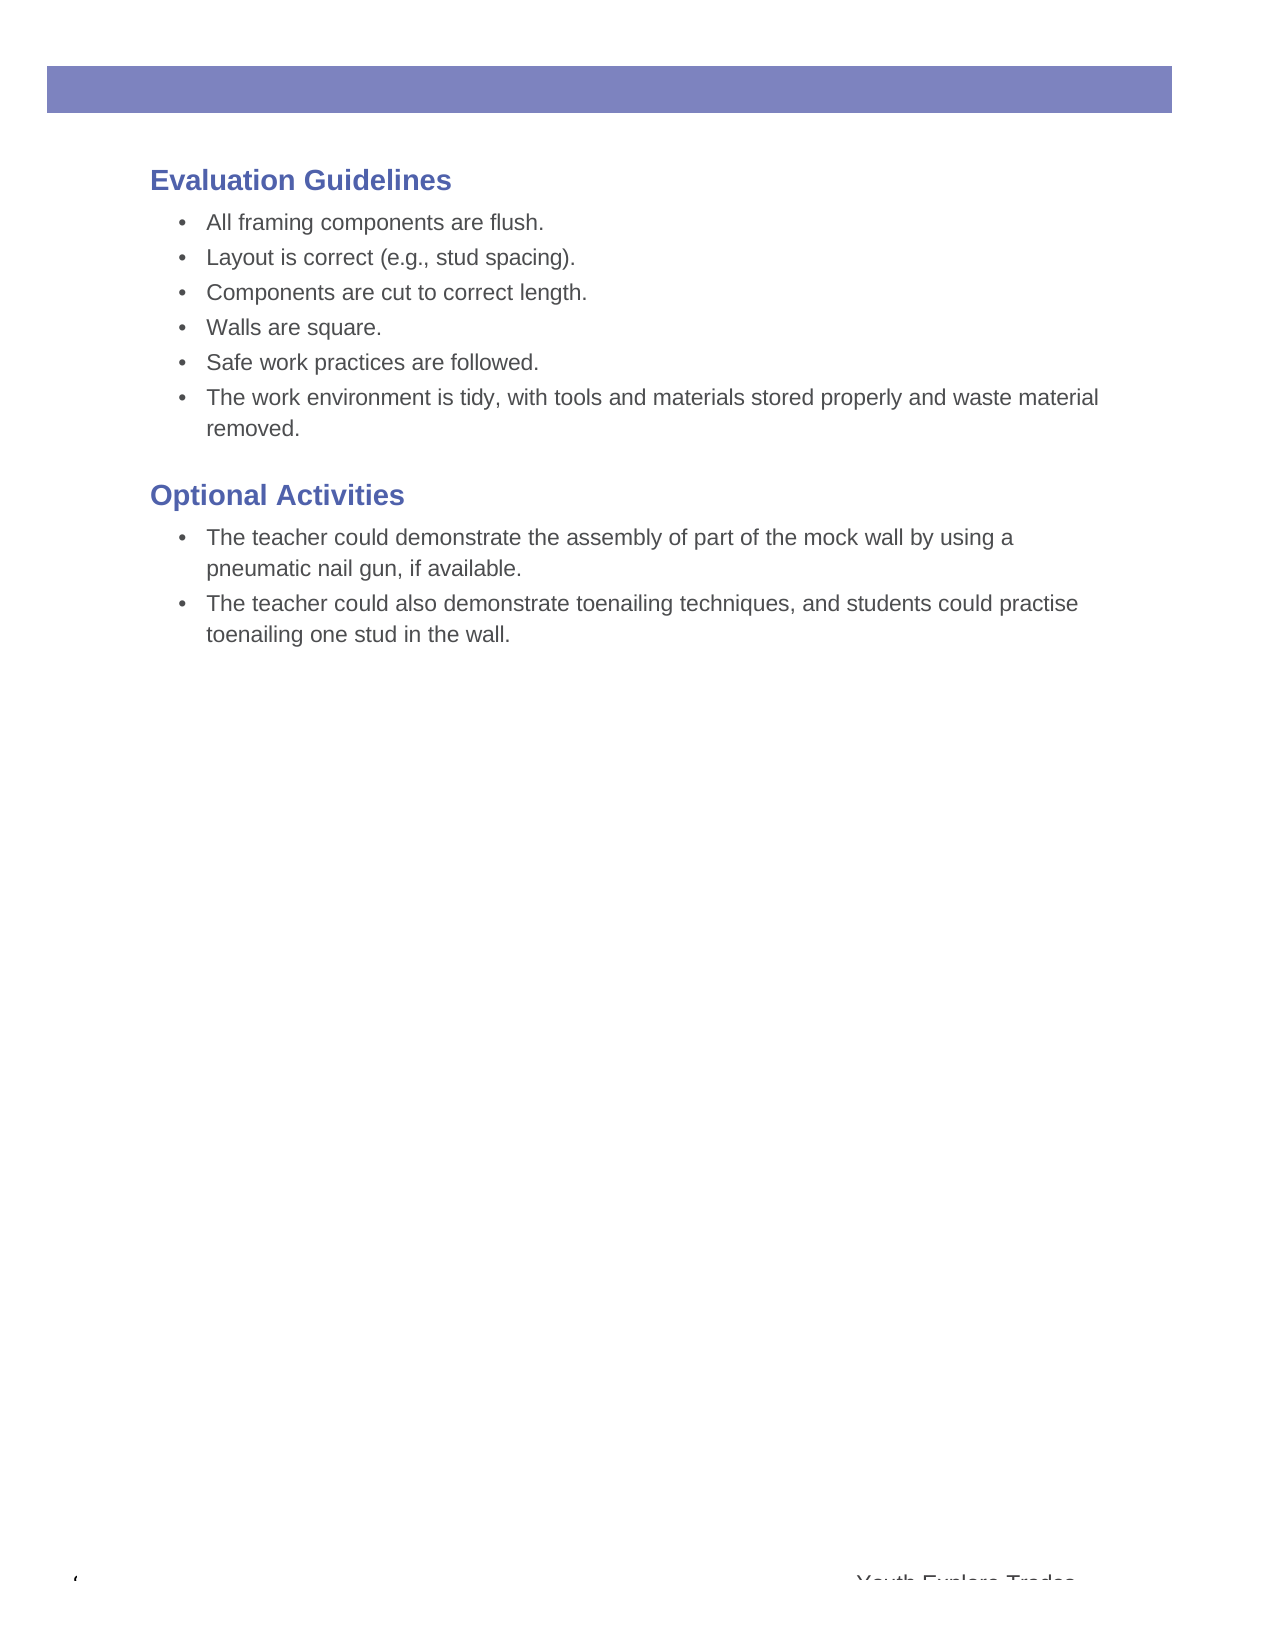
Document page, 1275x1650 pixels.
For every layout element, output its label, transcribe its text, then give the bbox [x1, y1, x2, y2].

list The work environment is tidy, with tools and materials stored properly and waste material removed. [178, 384, 1104, 441]
list Layout is correct (e.g., stud spacing). [178, 244, 1239, 270]
subtitle Evaluation Guidelines [150, 162, 1239, 196]
list All framing components are flush. [178, 209, 1239, 235]
subtitle Optional Activities [150, 478, 1239, 511]
list Components are cut to correct length. [178, 279, 1239, 305]
list The teacher could also demonstrate toenailing techniques, and students could practise toenailing one stud in the wall. [178, 590, 1083, 648]
list Safe work practices are followed. [178, 349, 1239, 375]
list The teacher could demonstrate the assembly of part of the mock wall by using a pneumatic nail gun, if available. [178, 524, 1017, 582]
list Walls are square. [178, 314, 1239, 340]
